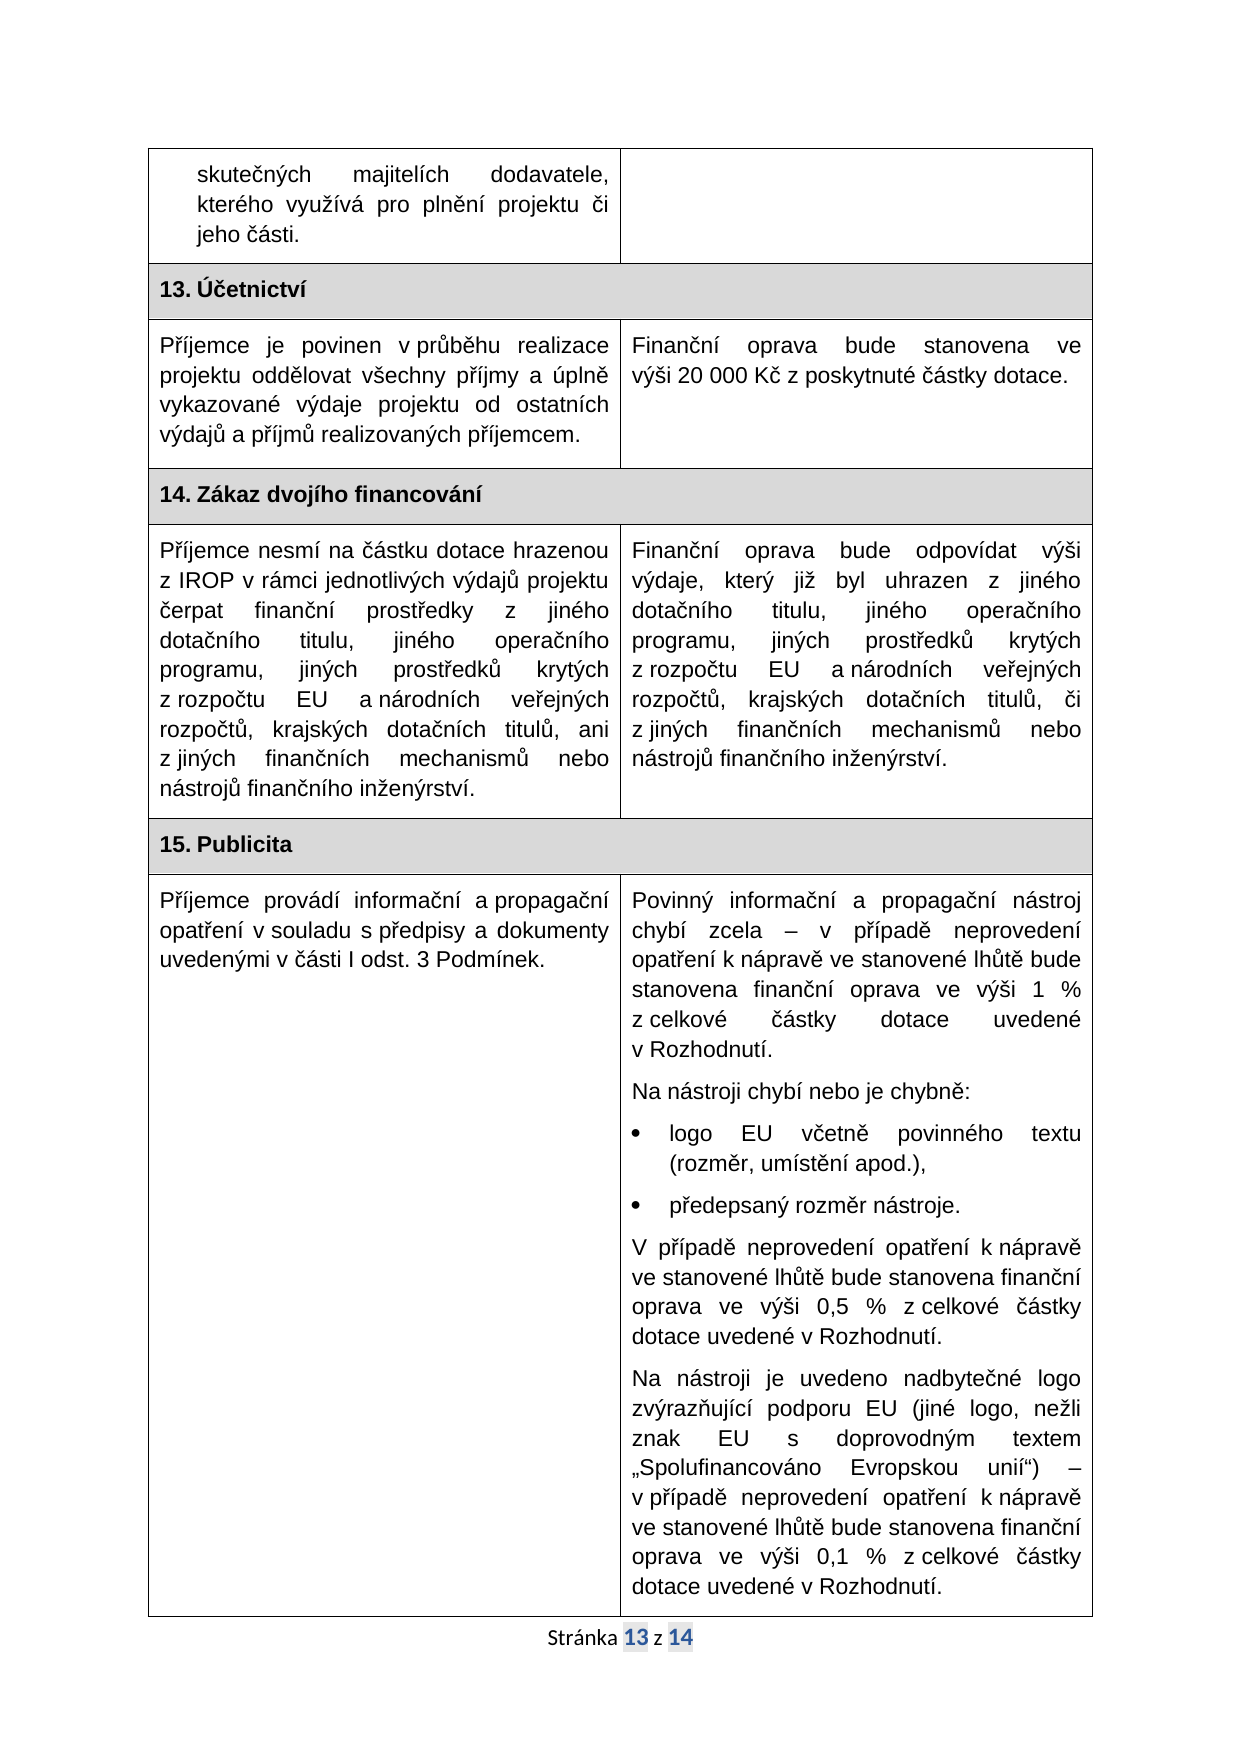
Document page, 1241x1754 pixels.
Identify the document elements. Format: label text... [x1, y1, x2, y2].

table_cell Příjemce je povinen v průběhu realizace projektu oddělovat všechny příjmy a úplně vykazované výdaje projektu od ostatních výdajů a příjmů realizovaných příjemcem. [149, 320, 620, 468]
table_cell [149, 149, 620, 262]
table_cell Publicita [149, 819, 1092, 873]
table_cell Účetnictví [149, 264, 1092, 318]
table_cell Finanční oprava bude odpovídat výši výdaje, který již byl uhrazen z jiného dotačního titulu, jiného operačního programu, jiných prostředků krytých z rozpočtu EU a národních veřejných rozpočtů, krajských dotačních titulů, či z jiných finančních mechanismů nebo nástrojů finančního inženýrství. [621, 525, 1092, 817]
table_cell Finanční oprava bude stanovena ve výši 20 000 Kč z poskytnuté částky dotace. [621, 320, 1092, 468]
table_cell Příjemce nesmí na částku dotace hrazenou z IROP v rámci jednotlivých výdajů projektu čerpat finanční prostředky z jiného dotačního titulu, jiného operačního programu, jiných prostředků krytých z rozpočtu EU a národních veřejných rozpočtů, krajských dotačních titulů, ani z jiných finančních mechanismů nebo nástrojů finančního inženýrství. [149, 525, 620, 817]
table_cell Zákaz dvojího financování [149, 469, 1092, 524]
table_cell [621, 149, 1092, 262]
table_cell Povinný informační a propagační nástroj chybí zcela – v případě neprovedení opatření k nápravě ve stanovené lhůtě bude stanovena finanční oprava ve výši 1 % z celkové částky dotace uvedené v Rozhodnutí. Na nástroji chybí nebo je chybně: logo EU včetně povinného textu (rozměr, umístění apod.), předepsaný rozměr nástroje. V případě neprovedení opatření k nápravě ve stanovené lhůtě bude stanovena finanční oprava ve výši 0,5 % z celkové částky dotace uvedené v Rozhodnutí. Na nástroji je uvedeno nadbytečné logo zvýrazňující podporu EU (jiné logo, nežli znak EU s doprovodným textem „Spolufinancováno Evropskou unií“) – v případě neprovedení opatření k nápravě ve stanovené lhůtě bude stanovena finanční oprava ve výši 0,1 % z celkové částky dotace uvedené v Rozhodnutí. [621, 875, 1092, 1616]
table_cell Příjemce provádí informační a propagační opatření v souladu s předpisy a dokumenty uvedenými v části I odst. 3 Podmínek. [149, 875, 620, 1616]
